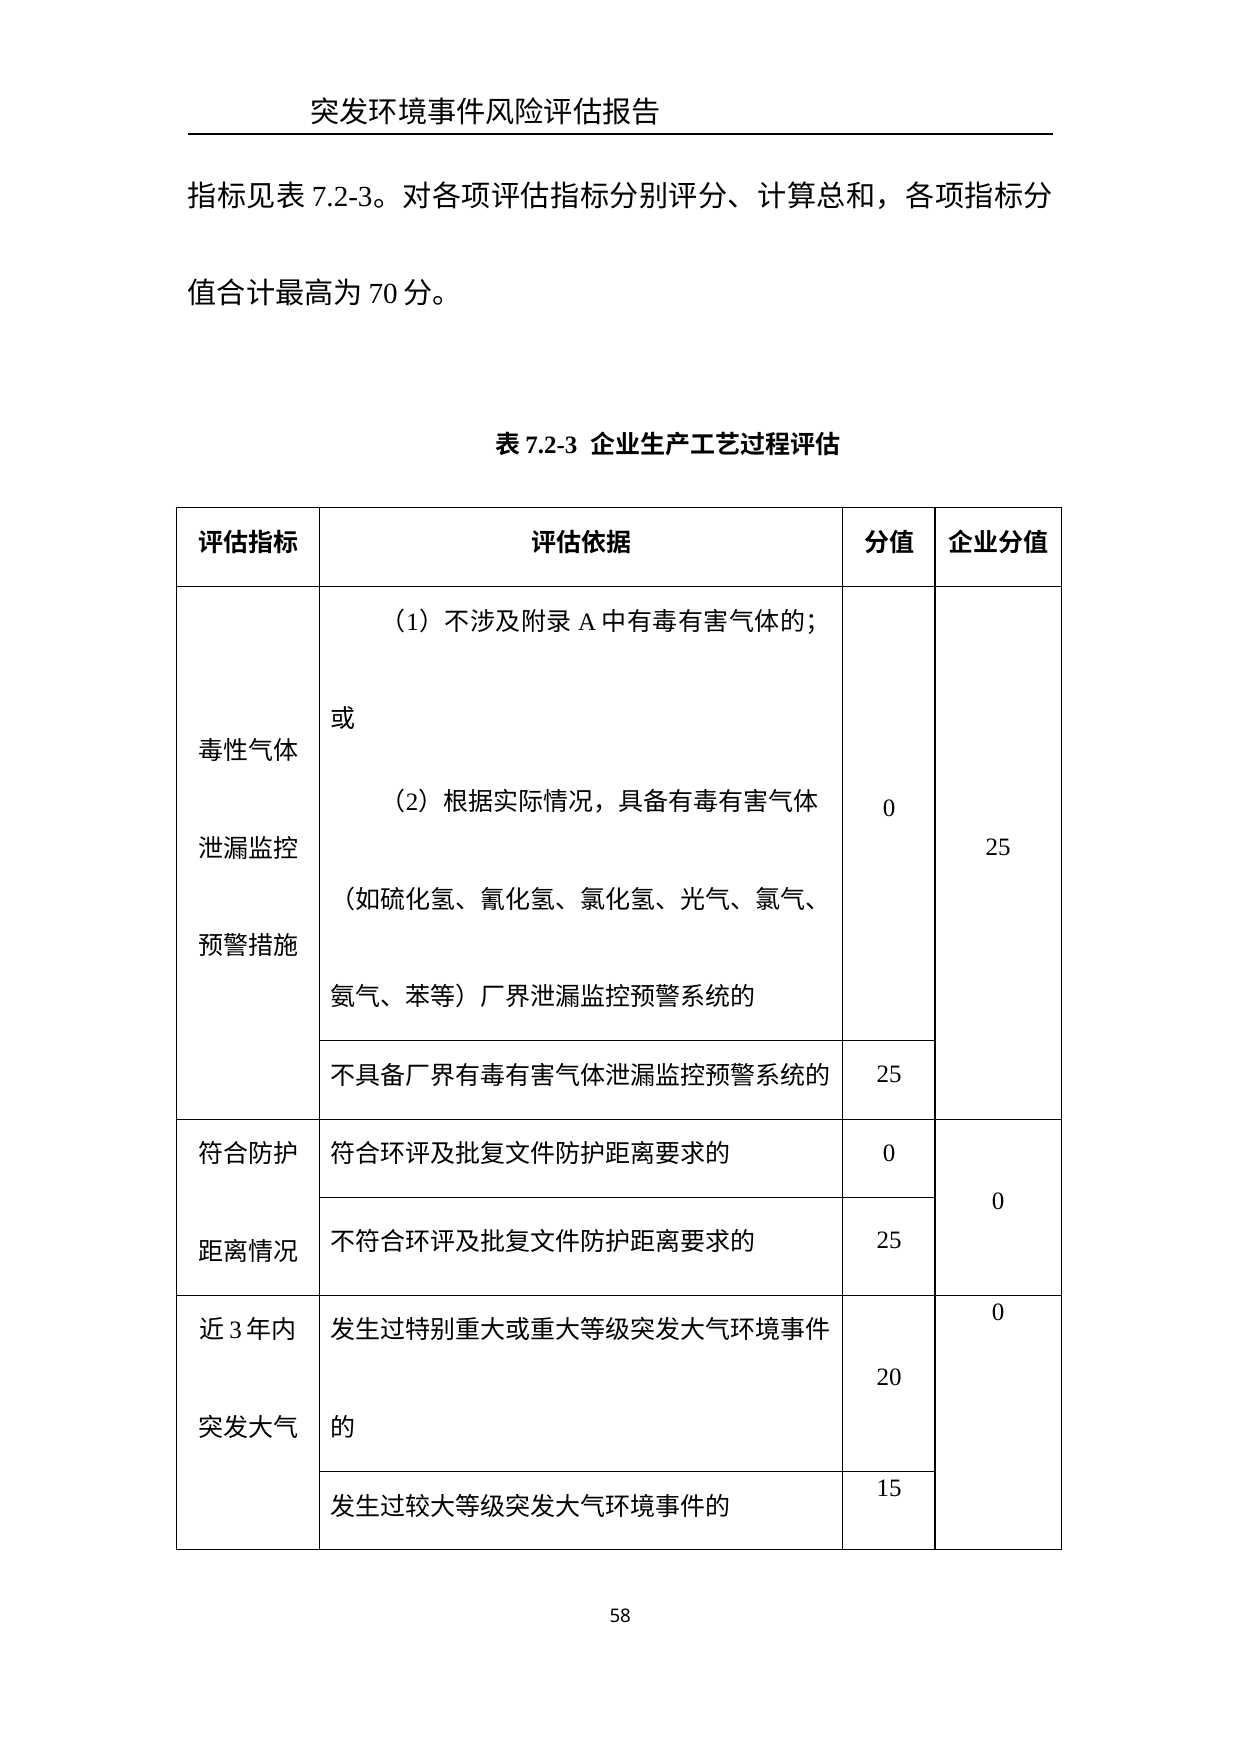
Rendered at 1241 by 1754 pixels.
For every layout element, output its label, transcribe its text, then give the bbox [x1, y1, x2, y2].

table_cell 0 [936, 1296, 1061, 1549]
list 表7.2-3 企业生产工艺过程评估 [232, 410, 1053, 475]
table_cell 25 [843, 1198, 934, 1294]
table_cell 0 [843, 587, 934, 1040]
table_cell 发生过特别重大或重大等级突发大气环境事件的 [320, 1296, 842, 1471]
table_cell 不符合环评及批复文件防护距离要求的 [320, 1198, 842, 1294]
table_cell 20 [843, 1296, 934, 1471]
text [187, 161, 1053, 323]
table_header 评估依据 [320, 508, 842, 586]
table_cell 毒性气体泄漏监控预警措施 [177, 587, 319, 1118]
table_cell 15 [843, 1472, 934, 1549]
table_cell 25 [936, 587, 1061, 1118]
table_cell 符合防护距离情况 [177, 1120, 319, 1294]
table_cell 0 [936, 1120, 1061, 1294]
table_cell 25 [843, 1041, 934, 1118]
table_header 评估指标 [177, 508, 319, 586]
table_cell 符合环评及批复文件防护距离要求的 [320, 1120, 842, 1197]
table_cell 不具备厂界有毒有害气体泄漏监控预警系统的 [320, 1041, 842, 1118]
table_header 企业分值 [936, 508, 1061, 586]
table_cell （1）不涉及附录A中有毒有害气体的；或 （2）根据实际情况，具备有毒有害气体（如硫化氢、氰化氢、氯化氢、光气、氯气、氨气、苯等）厂界泄漏监控预警系统的 [320, 587, 842, 1040]
table_cell 近3年内突发大气环境事件发生情况 [177, 1296, 319, 1549]
table_header 分值 [843, 508, 934, 586]
table_cell 0 [843, 1120, 934, 1197]
table_cell 发生过较大等级突发大气环境事件的 [320, 1472, 842, 1549]
